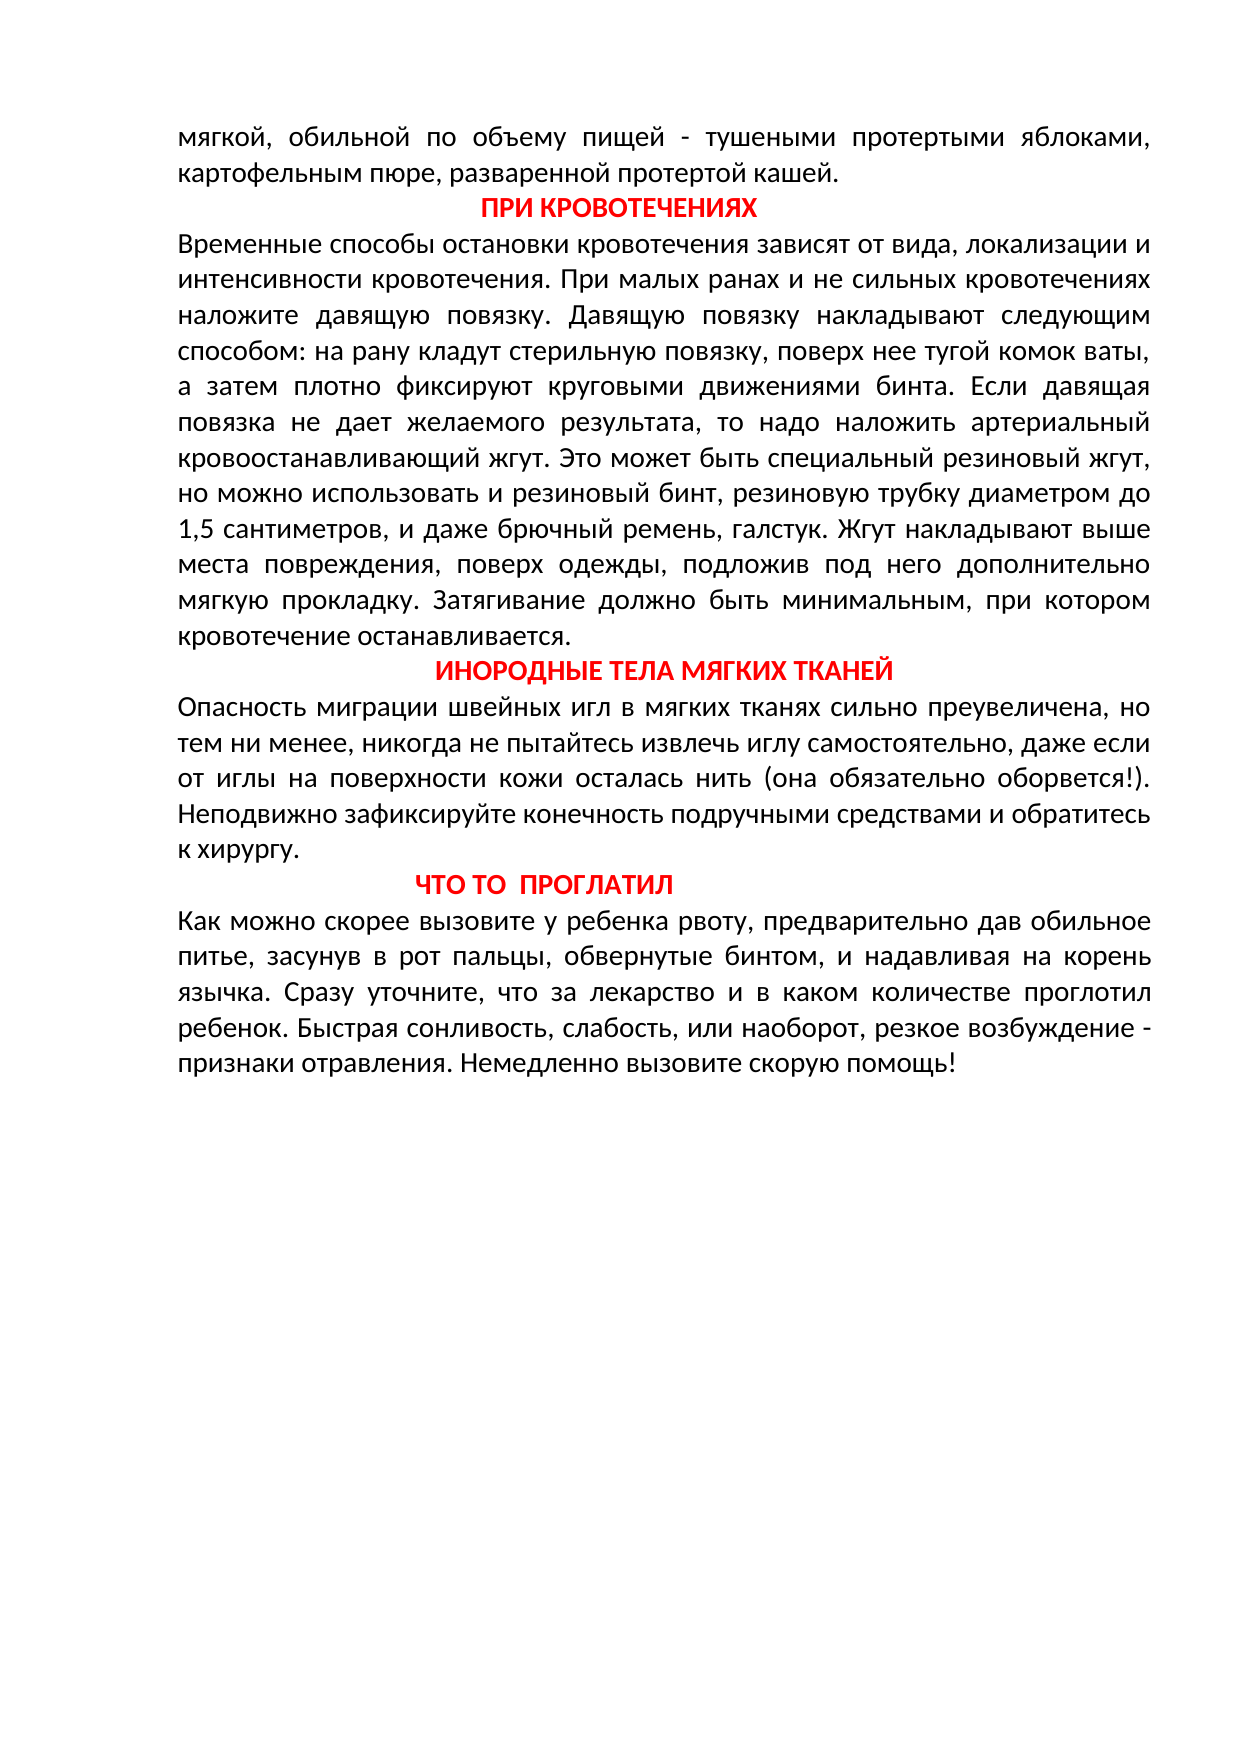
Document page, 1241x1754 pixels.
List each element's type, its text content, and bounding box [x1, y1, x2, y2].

text ЧТО ТО ПРОГЛАТИЛ [177, 866, 1152, 902]
text Опасность миграции швейных игл в мягких тканях сильно преувеличена, но тем ни менее, никогда не пытайтесь извлечь иглу самостоятельно, даже если от иглы на поверхности кожи осталась нить (она обязательно оборвется!). Неподвижно зафиксируйте конечность подручными средствами и обратитесь к хирургу. [177, 688, 1152, 866]
text ИНОРОДНЫЕ ТЕЛА МЯГКИХ ТКАНЕЙ [177, 652, 1152, 688]
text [177, 118, 1152, 189]
text Как можно скорее вызовите у ребенка рвоту, предварительно дав обильное питье, засунув в рот пальцы, обвернутые бинтом, и надавливая на корень язычка. Сразу уточните, что за лекарство и в каком количестве проглотил ребенок. Быстрая сонливость, слабость, или наоборот, резкое возбуждение - признаки отравления. Немедленно вызовите скорую помощь! [177, 902, 1152, 1080]
text ПРИ КРОВОТЕЧЕНИЯХ [177, 189, 1152, 225]
text Временные способы остановки кровотечения зависят от вида, локализации и интенсивности кровотечения. При малых ранах и не сильных кровотечениях наложите давящую повязку. Давящую повязку накладывают следующим способом: на рану кладут стерильную повязку, поверх нее тугой комок ваты, а затем плотно фиксируют круговыми движениями бинта. Если давящая повязка не дает желаемого результата, то надо наложить артериальный кровоостанавливающий жгут. Это может быть специальный резиновый жгут, но можно использовать и резиновый бинт, резиновую трубку диаметром до 1,5 сантиметров, и даже брючный ремень, галстук. Жгут накладывают выше места повреждения, поверх одежды, подложив под него дополнительно мягкую прокладку. Затягивание должно быть минимальным, при котором кровотечение останавливается. [177, 225, 1152, 652]
